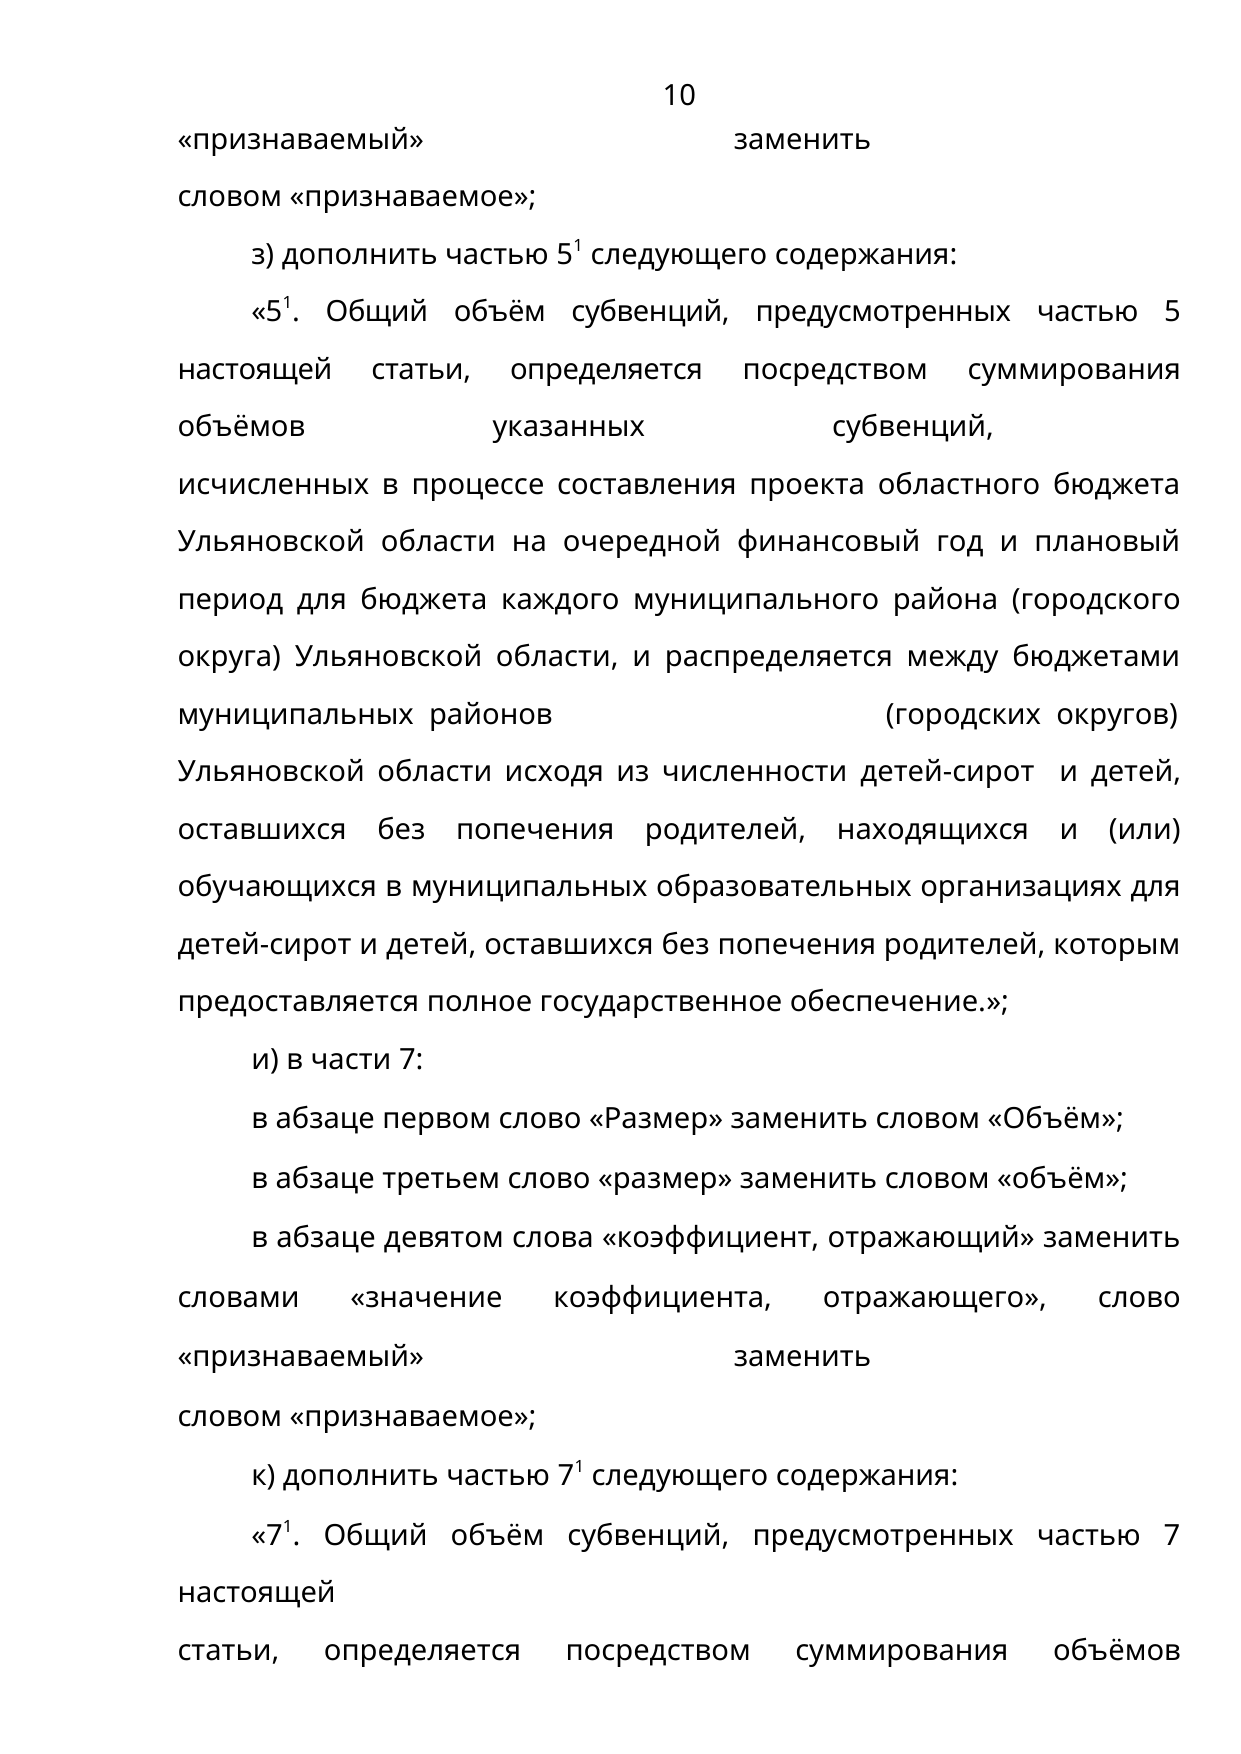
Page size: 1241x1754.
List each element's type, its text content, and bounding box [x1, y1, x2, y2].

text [177, 118, 1181, 215]
text з) дополнить частью 51 следующего содержания: [177, 233, 1181, 273]
text в абзаце девятом слова «коэффициент, отражающий» заменить словами «значение коэффициента, отражающего», слово «признаваемый» заменить словом «признаваемое»; [177, 1217, 1181, 1435]
text в абзаце третьем слово «размер» заменить словом «объём»; [177, 1157, 1181, 1197]
text и) в части 7: [177, 1038, 1181, 1078]
text в абзаце первом слово «Размер» заменить словом «Объём»; [177, 1098, 1181, 1137]
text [177, 1514, 1181, 1669]
text «51. Общий объём субвенций, предусмотренных частью 5 настоящей статьи, определяется посредством суммирования объёмов указанных субвенций, исчисленных в процессе составления проекта областного бюджета Ульяновской области на очередной финансовый год и плановый период для бюджета каждого муниципального района (городского округа) Ульяновской области, и распределяется между бюджетами муниципальных районов (городских округов) Ульяновской области исходя из численности детей-сирот и детей, оставшихся без попечения родителей, находящихся и (или) обучающихся в муниципальных образовательных организациях для детей-сирот и детей, оставшихся без попечения родителей, которым предоставляется полное государственное обеспечение.»; [177, 291, 1181, 1020]
text к) дополнить частью 71 следующего содержания: [177, 1454, 1181, 1494]
